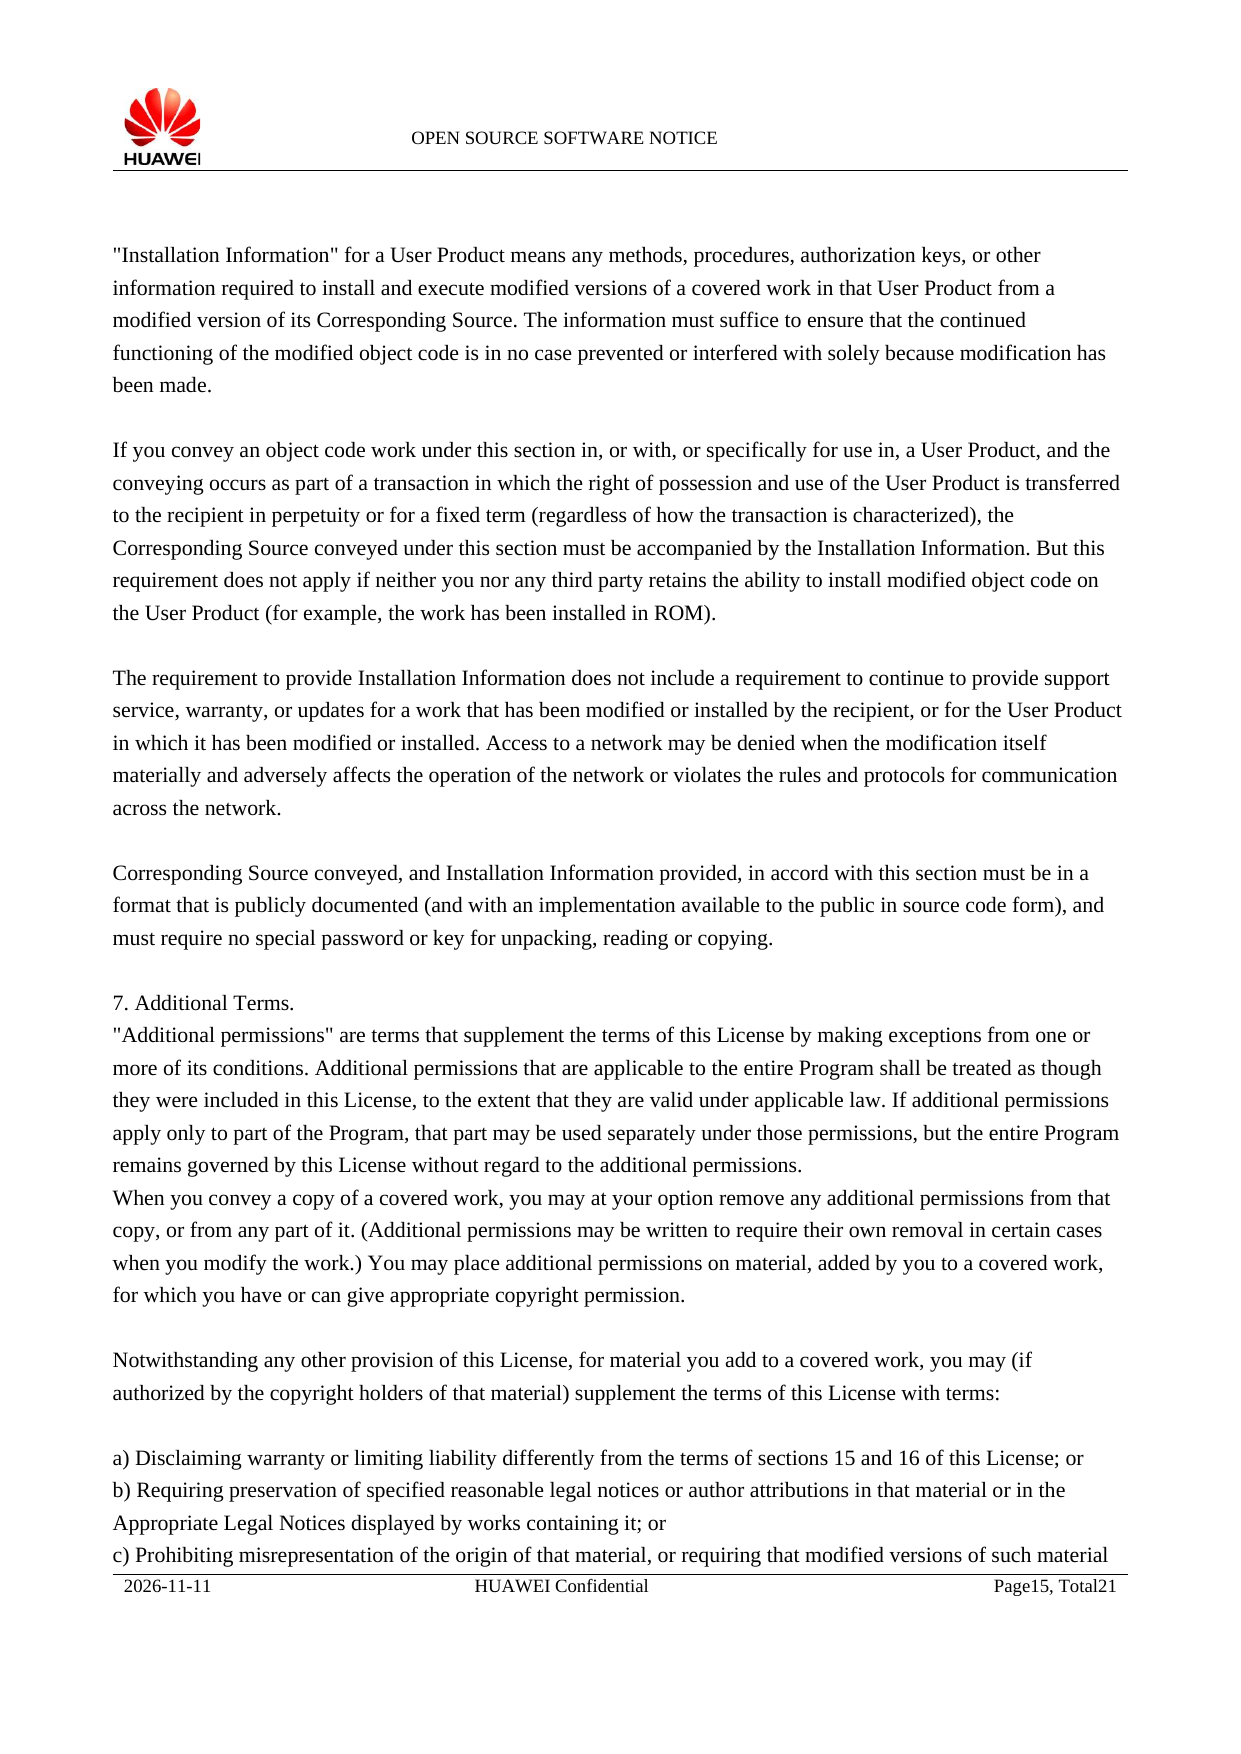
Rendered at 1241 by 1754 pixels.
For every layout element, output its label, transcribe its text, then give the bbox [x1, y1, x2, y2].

picture [124, 88, 201, 165]
